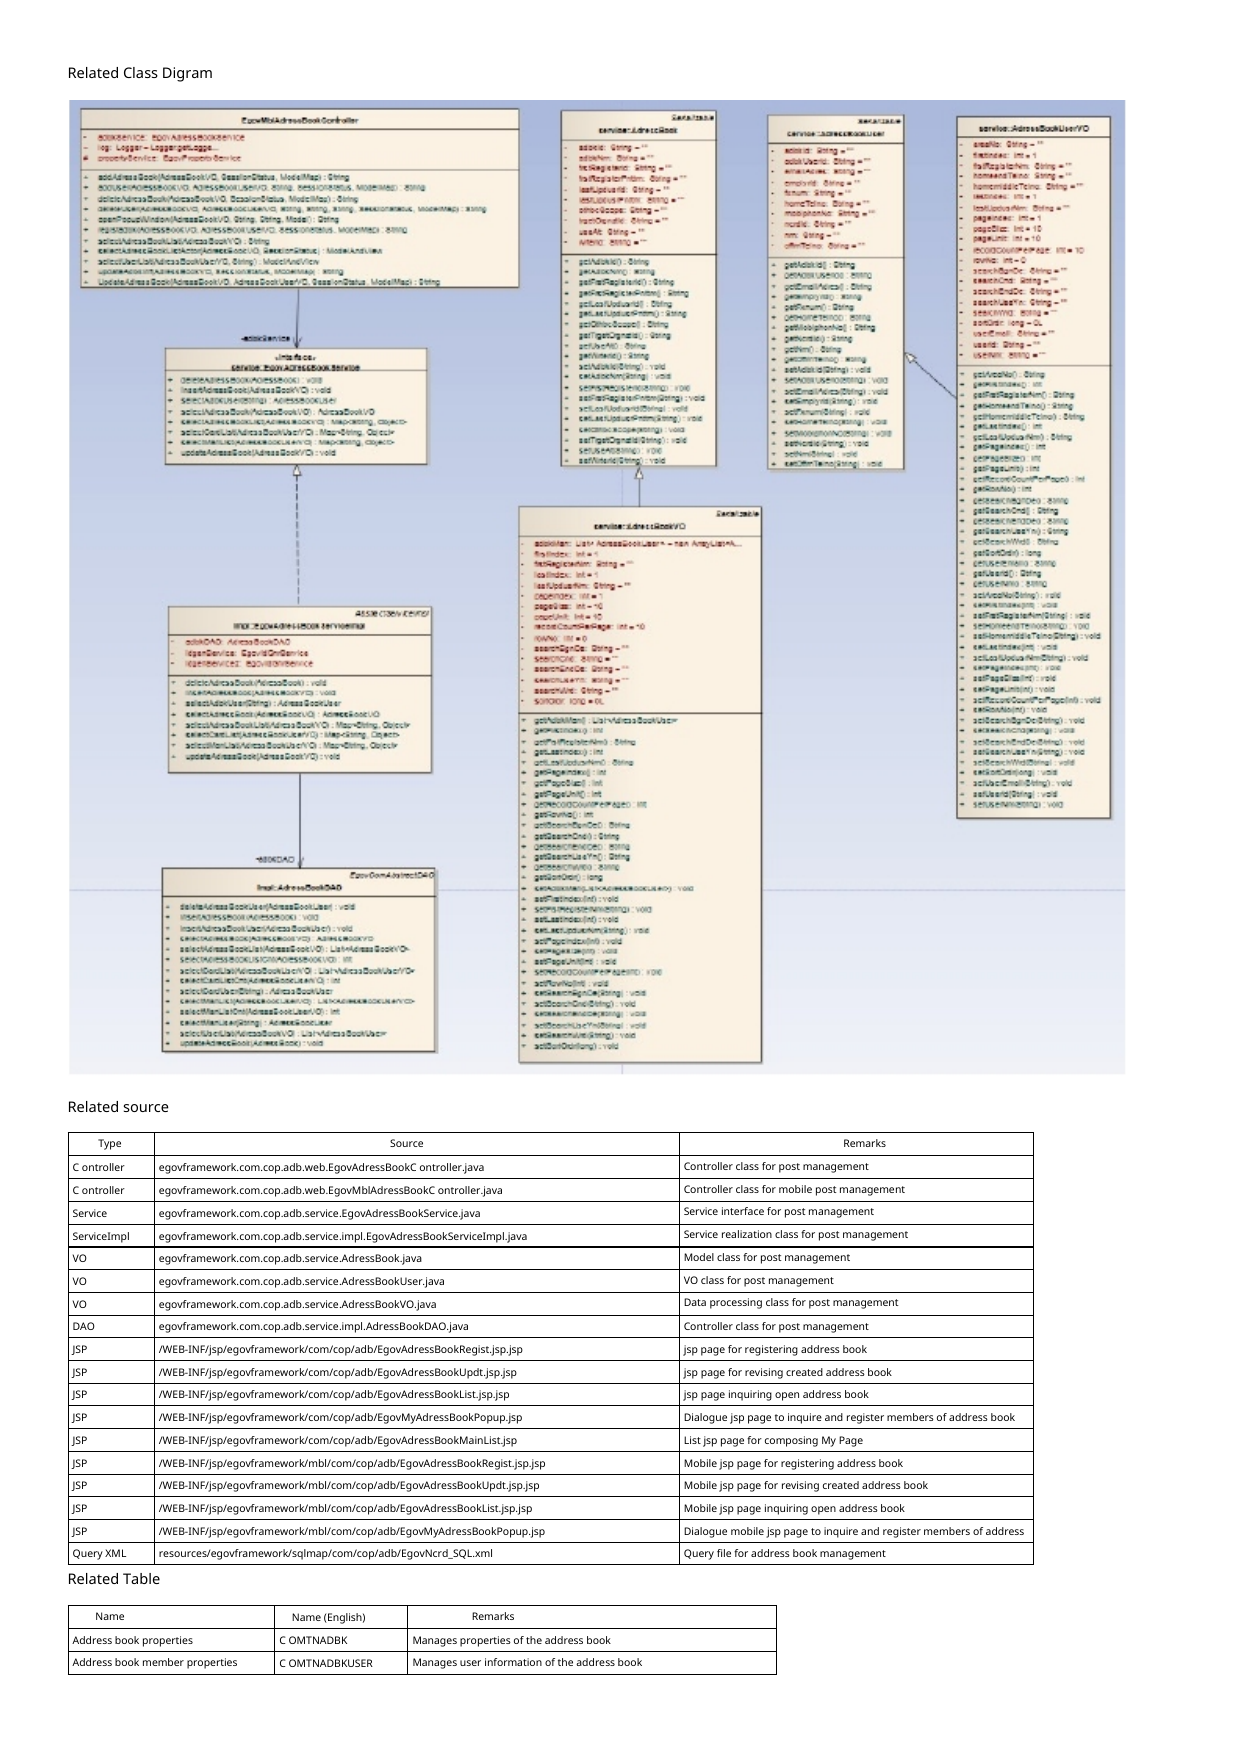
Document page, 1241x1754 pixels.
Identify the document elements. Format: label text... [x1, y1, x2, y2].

text Related Class Digram [67, 67, 1240, 82]
picture [68, 100, 1127, 1076]
text Related source [67, 1100, 1240, 1115]
text Related Table [67, 1573, 1240, 1588]
